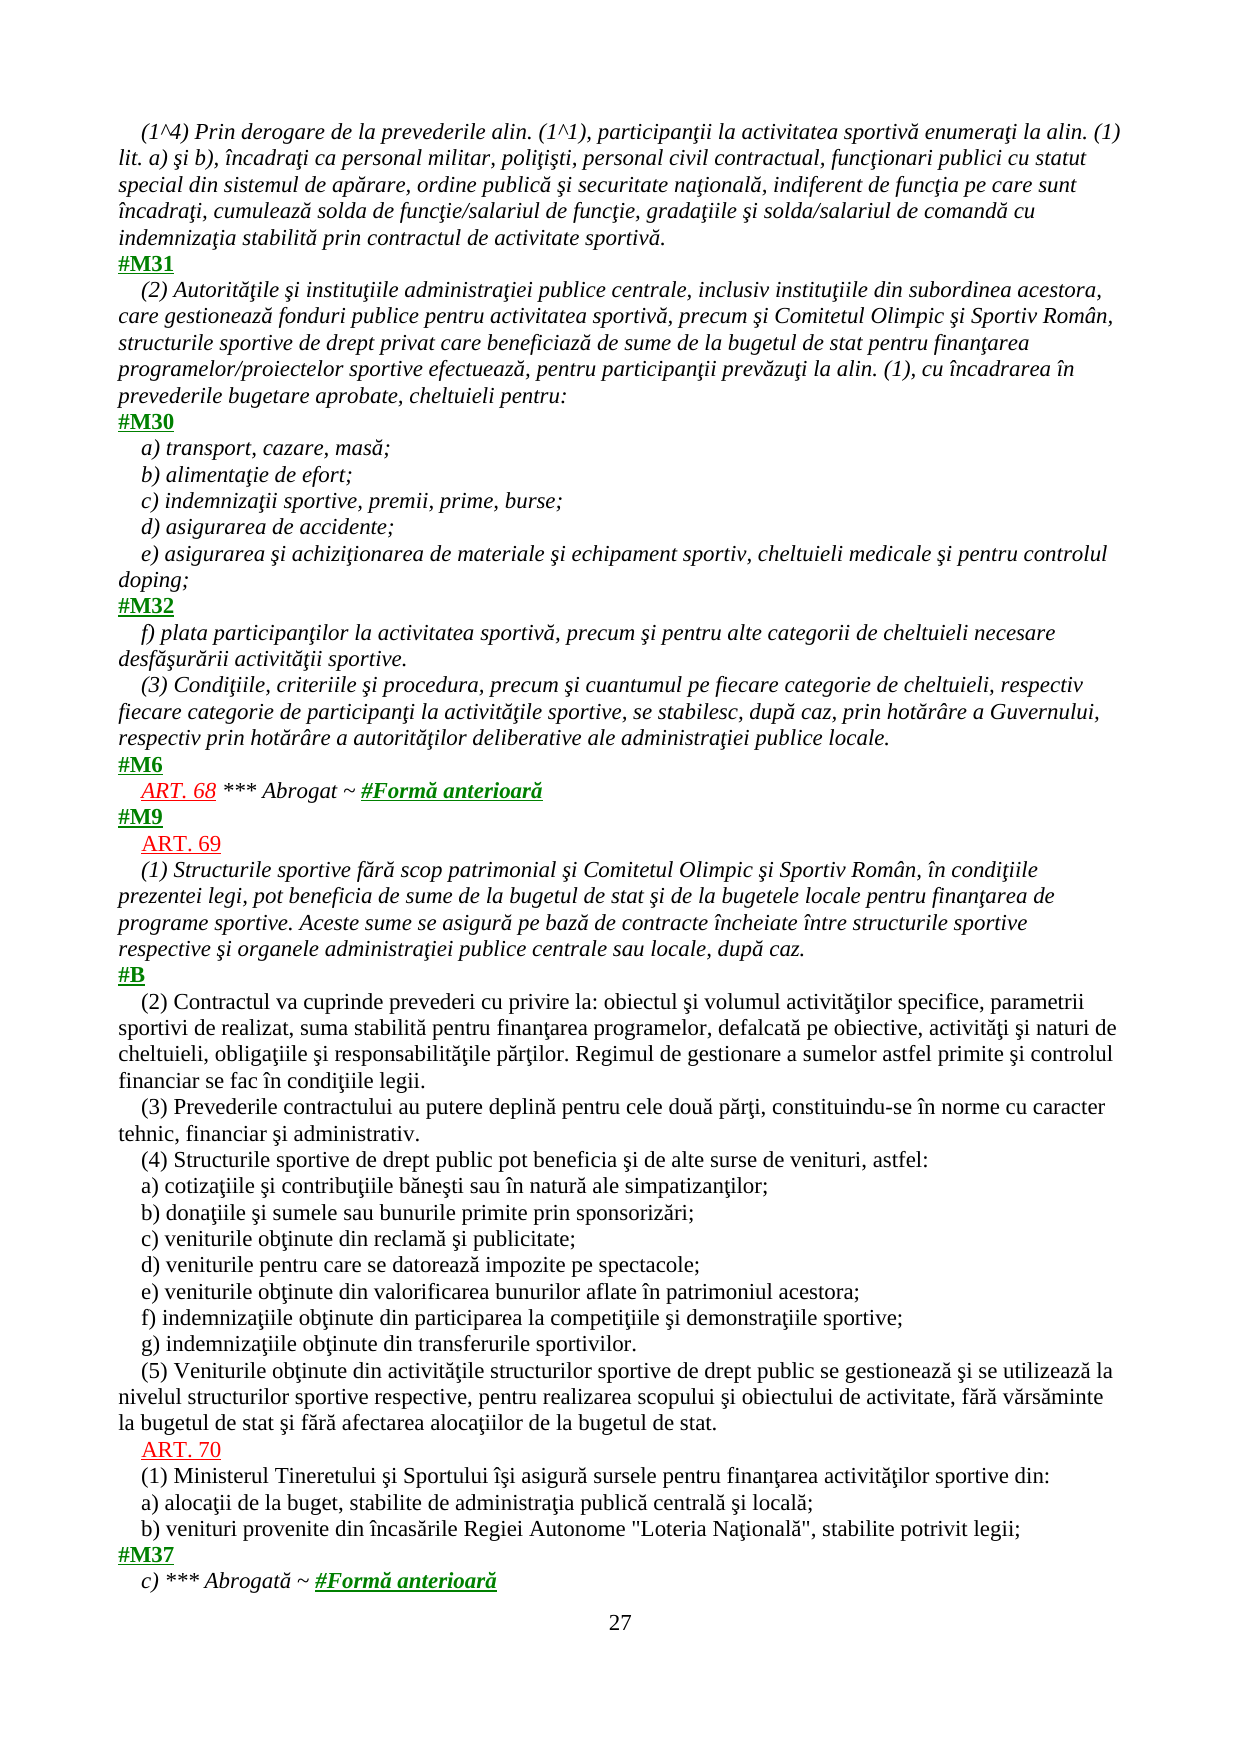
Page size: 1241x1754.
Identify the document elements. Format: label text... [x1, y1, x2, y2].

text #B [118, 961, 1122, 988]
text #M31 [118, 250, 1122, 276]
text (2) Contractul va cuprinde prevederi cu privire la: obiectul şi volumul activităţilor specifice, parametrii sportivi de realizat, suma stabilită pentru finanţarea programelor, defalcată pe obiective, activităţi şi naturi de cheltuieli, obligaţiile şi responsabilităţile părţilor. Regimul de gestionare a sumelor astfel primite şi controlul financiar se fac în condiţiile legii. [118, 988, 1122, 1093]
text ART. 68 *** Abrogat ~ #Formă anterioară [118, 777, 1122, 803]
text e) asigurarea şi achiziţionarea de materiale şi echipament sportiv, cheltuieli medicale şi pentru controlul doping; [118, 540, 1122, 592]
text #M6 [118, 751, 1122, 777]
text (1^4) Prin derogare de la prevederile alin. (1^1), participanţii la activitatea sportivă enumeraţi la alin. (1) lit. a) şi b), încadraţi ca personal militar, poliţişti, personal civil contractual, funcţionari publici cu statut special din sistemul de apărare, ordine publică şi securitate naţională, indiferent de funcţia pe care sunt încadraţi, cumulează solda de funcţie/salariul de funcţie, gradaţiile şi solda/salariul de comandă cu indemnizaţia stabilită prin contractul de activitate sportivă. [118, 118, 1122, 250]
text (3) Condiţiile, criteriile şi procedura, precum şi cuantumul pe fiecare categorie de cheltuieli, respectiv fiecare categorie de participanţi la activităţile sportive, se stabilesc, după caz, prin hotărâre a Guvernului, respectiv prin hotărâre a autorităţilor deliberative ale administraţiei publice locale. [118, 672, 1122, 751]
text c) indemnizaţii sportive, premii, prime, burse; [118, 487, 1122, 513]
text (1) Structurile sportive fără scop patrimonial şi Comitetul Olimpic şi Sportiv Român, în condiţiile prezentei legi, pot beneficia de sume de la bugetul de stat şi de la bugetele locale pentru finanţarea de programe sportive. Aceste sume se asigură pe bază de contracte încheiate între structurile sportive respective şi organele administraţiei publice centrale sau locale, după caz. [118, 856, 1122, 961]
text (1) Ministerul Tineretului şi Sportului îşi asigură sursele pentru finanţarea activităţilor sportive din: [118, 1462, 1122, 1488]
text (2) Autorităţile şi instituţiile administraţiei publice centrale, inclusiv instituţiile din subordinea acestora, care gestionează fonduri publice pentru activitatea sportivă, precum şi Comitetul Olimpic şi Sportiv Român, structurile sportive de drept privat care beneficiază de sume de la bugetul de stat pentru finanţarea programelor/proiectelor sportive efectuează, pentru participanţii prevăzuţi la alin. (1), cu încadrarea în prevederile bugetare aprobate, cheltuieli pentru: [118, 276, 1122, 408]
text #M37 [118, 1541, 1122, 1568]
text c) veniturile obţinute din reclamă şi publicitate; [118, 1225, 1122, 1251]
text a) transport, cazare, masă; [118, 434, 1122, 461]
text g) indemnizaţiile obţinute din transferurile sportivilor. [118, 1330, 1122, 1357]
text f) plata participanţilor la activitatea sportivă, precum şi pentru alte categorii de cheltuieli necesare desfăşurării activităţii sportive. [118, 619, 1122, 672]
text #M30 [118, 408, 1122, 434]
text (4) Structurile sportive de drept public pot beneficia şi de alte surse de venituri, astfel: [118, 1146, 1122, 1172]
text e) veniturile obţinute din valorificarea bunurilor aflate în patrimoniul acestora; [118, 1278, 1122, 1304]
text d) asigurarea de accidente; [118, 513, 1122, 540]
text c) *** Abrogată ~ #Formă anterioară [118, 1568, 1122, 1594]
text a) alocaţii de la buget, stabilite de administraţia publică centrală şi locală; [118, 1488, 1122, 1515]
text b) venituri provenite din încasările Regiei Autonome "Loteria Naţională", stabilite potrivit legii; [118, 1515, 1122, 1541]
text ART. 69 [118, 830, 1122, 856]
text #M9 [118, 803, 1122, 830]
text d) veniturile pentru care se datorează impozite pe spectacole; [118, 1251, 1122, 1278]
text #M32 [118, 592, 1122, 619]
text b) donaţiile şi sumele sau bunurile primite prin sponsorizări; [118, 1199, 1122, 1225]
text a) cotizaţiile şi contribuţiile băneşti sau în natură ale simpatizanţilor; [118, 1172, 1122, 1199]
text ART. 70 [118, 1436, 1122, 1462]
text (5) Veniturile obţinute din activităţile structurilor sportive de drept public se gestionează şi se utilizează la nivelul structurilor sportive respective, pentru realizarea scopului şi obiectului de activitate, fără vărsăminte la bugetul de stat şi fără afectarea alocaţiilor de la bugetul de stat. [118, 1357, 1122, 1436]
text b) alimentaţie de efort; [118, 461, 1122, 487]
text (3) Prevederile contractului au putere deplină pentru cele două părţi, constituindu-se în norme cu caracter tehnic, financiar şi administrativ. [118, 1093, 1122, 1146]
text f) indemnizaţiile obţinute din participarea la competiţiile şi demonstraţiile sportive; [118, 1304, 1122, 1330]
